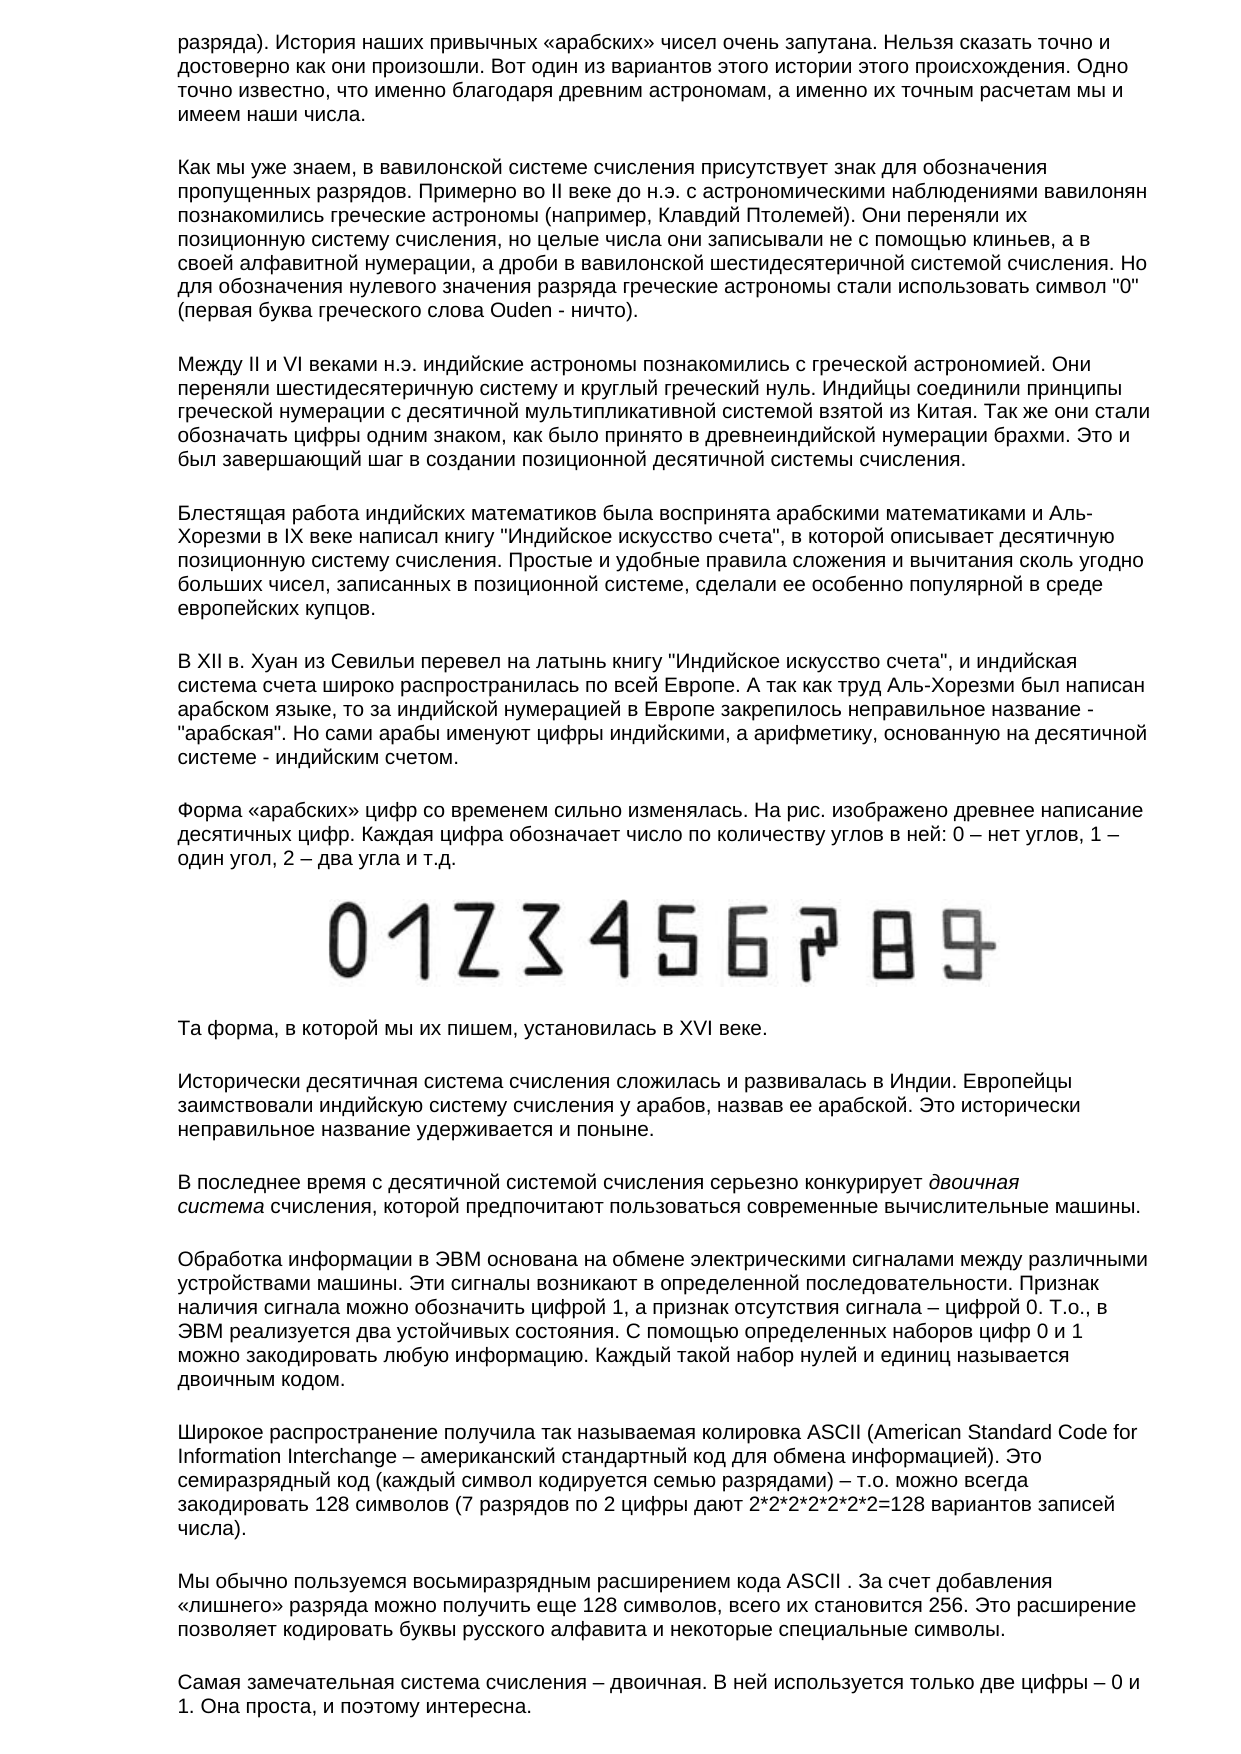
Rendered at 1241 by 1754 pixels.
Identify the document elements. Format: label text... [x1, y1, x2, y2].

text Как мы уже знаем, в вавилонской системе счисления присутствует знак для обозначения пропущенных разрядов. Примерно во II веке до н.э. с астрономическими наблюдениями вавилонян познакомились греческие астрономы (например, Клавдий Птолемей). Они переняли их позиционную систему счисления, но целые числа они записывали не с помощью клиньев, а в своей алфавитной нумерации, а дроби в вавилонской шестидесятеричной системой счисления. Но для обозначения нулевого значения разряда греческие астрономы стали использовать символ "0" (первая буква греческого слова Ouden - ничто). [177, 154, 1152, 322]
text Обработка информации в ЭВМ основана на обмене электрическими сигналами между различными устройствами машины. Эти сигналы возникают в определенной последовательности. Признак наличия сигнала можно обозначить цифрой 1, а признак отсутствия сигнала – цифрой 0. Т.о., в ЭВМ реализуется два устойчивых состояния. С помощью определенных наборов цифр 0 и 1 можно закодировать любую информацию. Каждый такой набор нулей и единиц называется двоичным кодом. [177, 1247, 1152, 1391]
text В последнее время с десятичной системой счисления серьезно конкурирует двоичная система счисления, которой предпочитают пользоваться современные вычислительные машины. [177, 1170, 1152, 1218]
text В XII в. Хуан из Севильи перевел на латынь книгу "Индийское искусство счета", и индийская система счета широко распространилась по всей Европе. А так как труд Аль-Хорезми был написан арабском языке, то за индийской нумерацией в Европе закрепилось неправильное название - "арабская". Но сами арабы именуют цифры индийскими, а арифметику, основанную на десятичной системе - индийским счетом. [177, 649, 1152, 769]
text Самая замечательная система счисления – двоичная. В ней используется только две цифры – 0 и 1. Она проста, и поэтому интересна. [177, 1670, 1152, 1718]
text Исторически десятичная система счисления сложилась и развивалась в Индии. Европейцы заимствовали индийскую систему счисления у арабов, назвав ее арабской. Это исторически неправильное название удерживается и поныне. [177, 1069, 1152, 1141]
text Форма «арабских» цифр со временем сильно изменялась. На рис. изображено древнее написание десятичных цифр. Каждая цифра обозначает число по количеству углов в ней: 0 – нет углов, 1 – один угол, 2 – два угла и т.д. [177, 798, 1152, 870]
picture [328, 899, 1001, 987]
text Блестящая работа индийских математиков была воспринята арабскими математиками и Аль-Хорезми в IX веке написал книгу "Индийское искусство счета", в которой описывает десятичную позиционную систему счисления. Простые и удобные правила сложения и вычитания сколь угодно больших чисел, записанных в позиционной системе, сделали ее особенно популярной в среде европейских купцов. [177, 500, 1152, 620]
text Мы обычно пользуемся восьмиразрядным расширением кода ASCII . За счет добавления «лишнего» разряда можно получить еще 128 символов, всего их становится 256. Это расширение позволяет кодировать буквы русского алфавита и некоторые специальные символы. [177, 1569, 1152, 1641]
text Та форма, в которой мы их пишем, установилась в XVI веке. [177, 1016, 1152, 1040]
text Широкое распространение получила так называемая колировка ASCII (American Standard Code for Information Interchange – американский стандартный код для обмена информацией). Это семиразрядный код (каждый символ кодируется семью разрядами) – т.о. можно всегда закодировать 128 символов (7 разрядов по 2 цифры дают 2*2*2*2*2*2*2=128 вариантов записей числа). [177, 1420, 1152, 1540]
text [177, 29, 1152, 125]
text Между II и VI веками н.э. индийские астрономы познакомились с греческой астрономией. Они переняли шестидесятеричную систему и круглый греческий нуль. Индийцы соединили принципы греческой нумерации с десятичной мультипликативной системой взятой из Китая. Так же они стали обозначать цифры одним знаком, как было принято в древнеиндийской нумерации брахми. Это и был завершающий шаг в создании позиционной десятичной системы счисления. [177, 351, 1152, 471]
